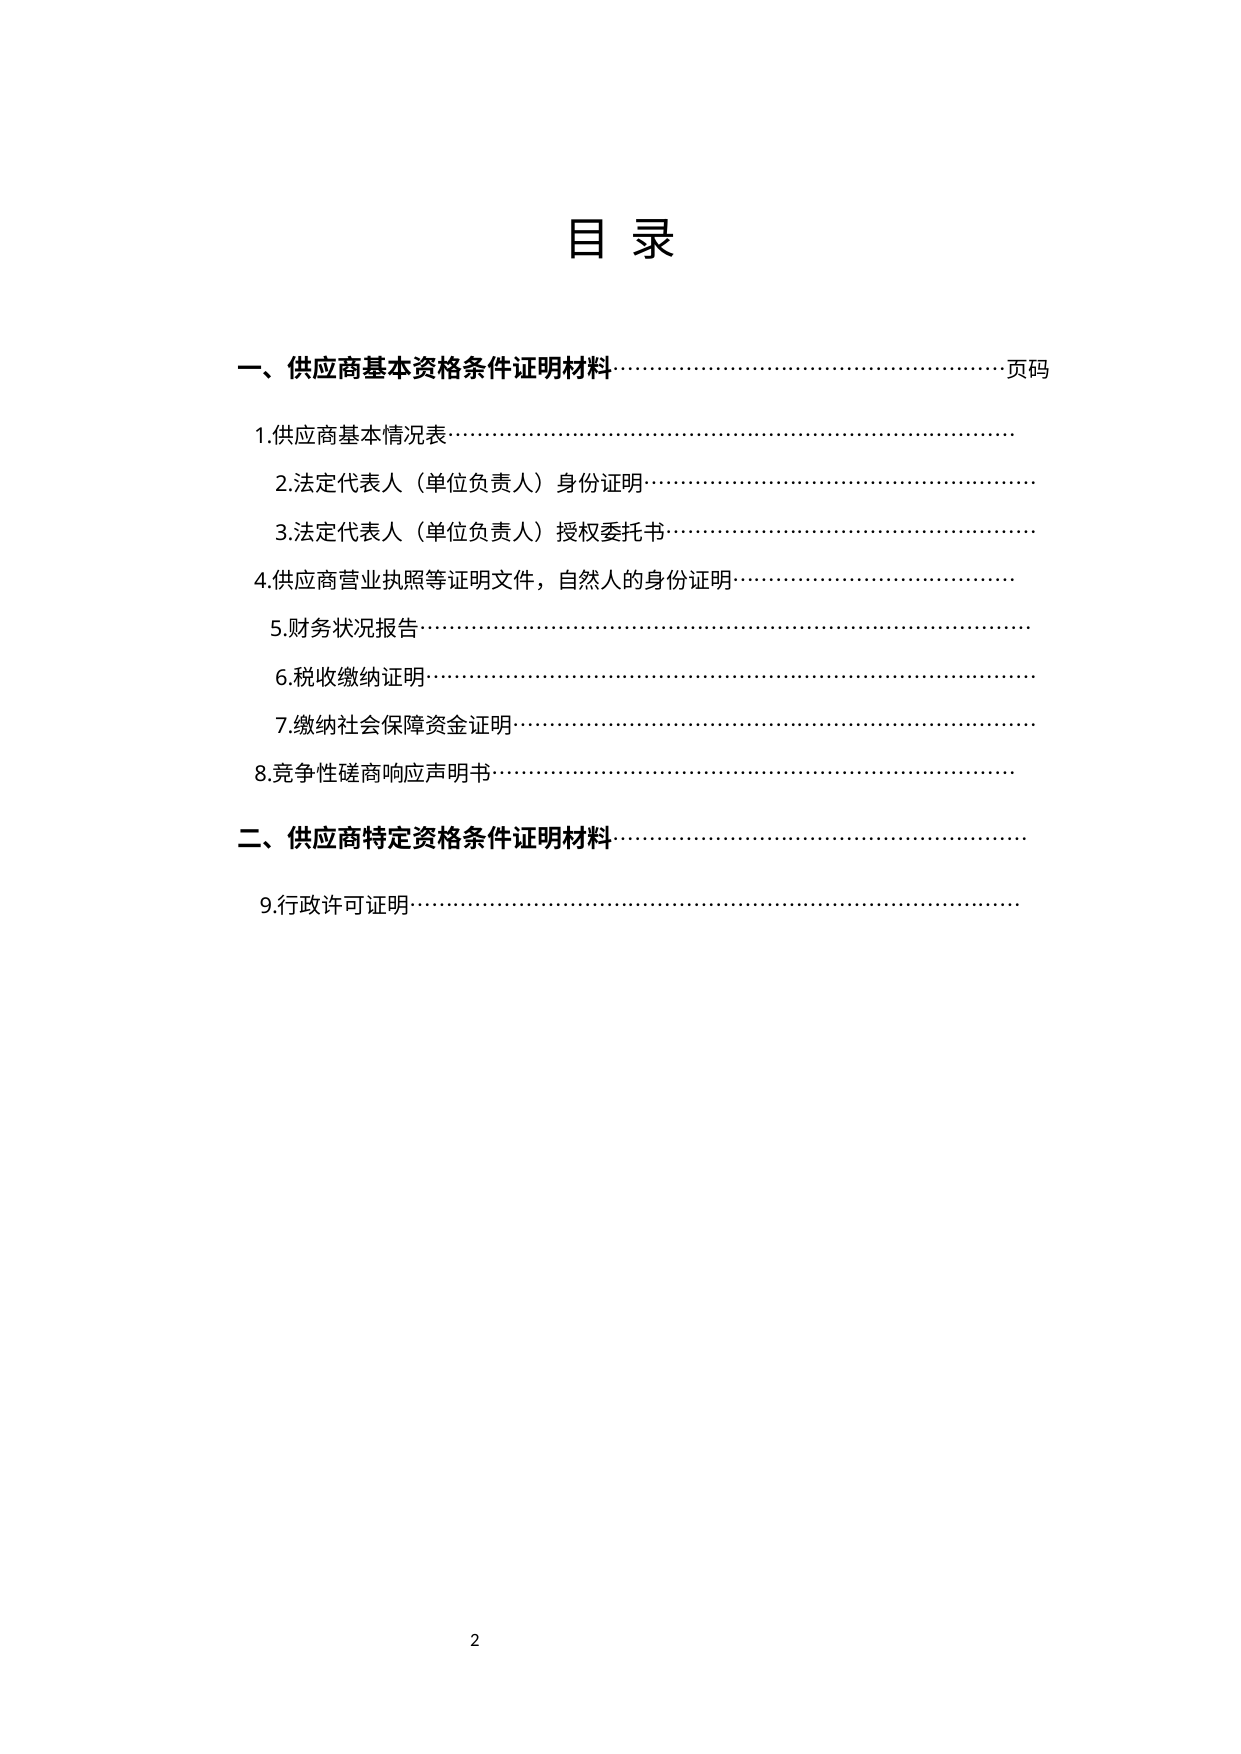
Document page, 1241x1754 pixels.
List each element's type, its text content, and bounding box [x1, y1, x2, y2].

text 1.供应商基本情况表…………………………………………………………………… [187, 418, 1053, 450]
text 8.竞争性磋商响应声明书……………………………………………………………… [187, 756, 1053, 788]
text 4.供应商营业执照等证明文件，自然人的身份证明………………………………… [187, 563, 1053, 595]
text 6.税收缴纳证明………………………………………………………………………… [187, 659, 1053, 692]
text 一、供应商基本资格条件证明材料………………………………………………页码 [187, 334, 1053, 399]
text 二、供应商特定资格条件证明材料………………………………………………… [187, 804, 1053, 869]
text 9.行政许可证明………………………………………………………………………… [187, 887, 1053, 920]
text 3.法定代表人（单位负责人）授权委托书…………………………………………… [187, 514, 1053, 547]
text 目 录 [187, 187, 1053, 284]
text 7.缴纳社会保障资金证明……………………………………………………………… [187, 708, 1053, 740]
text 2.法定代表人（单位负责人）身份证明……………………………………………… [187, 466, 1053, 498]
text 5.财务状况报告………………………………………………………………………… [187, 611, 1053, 643]
